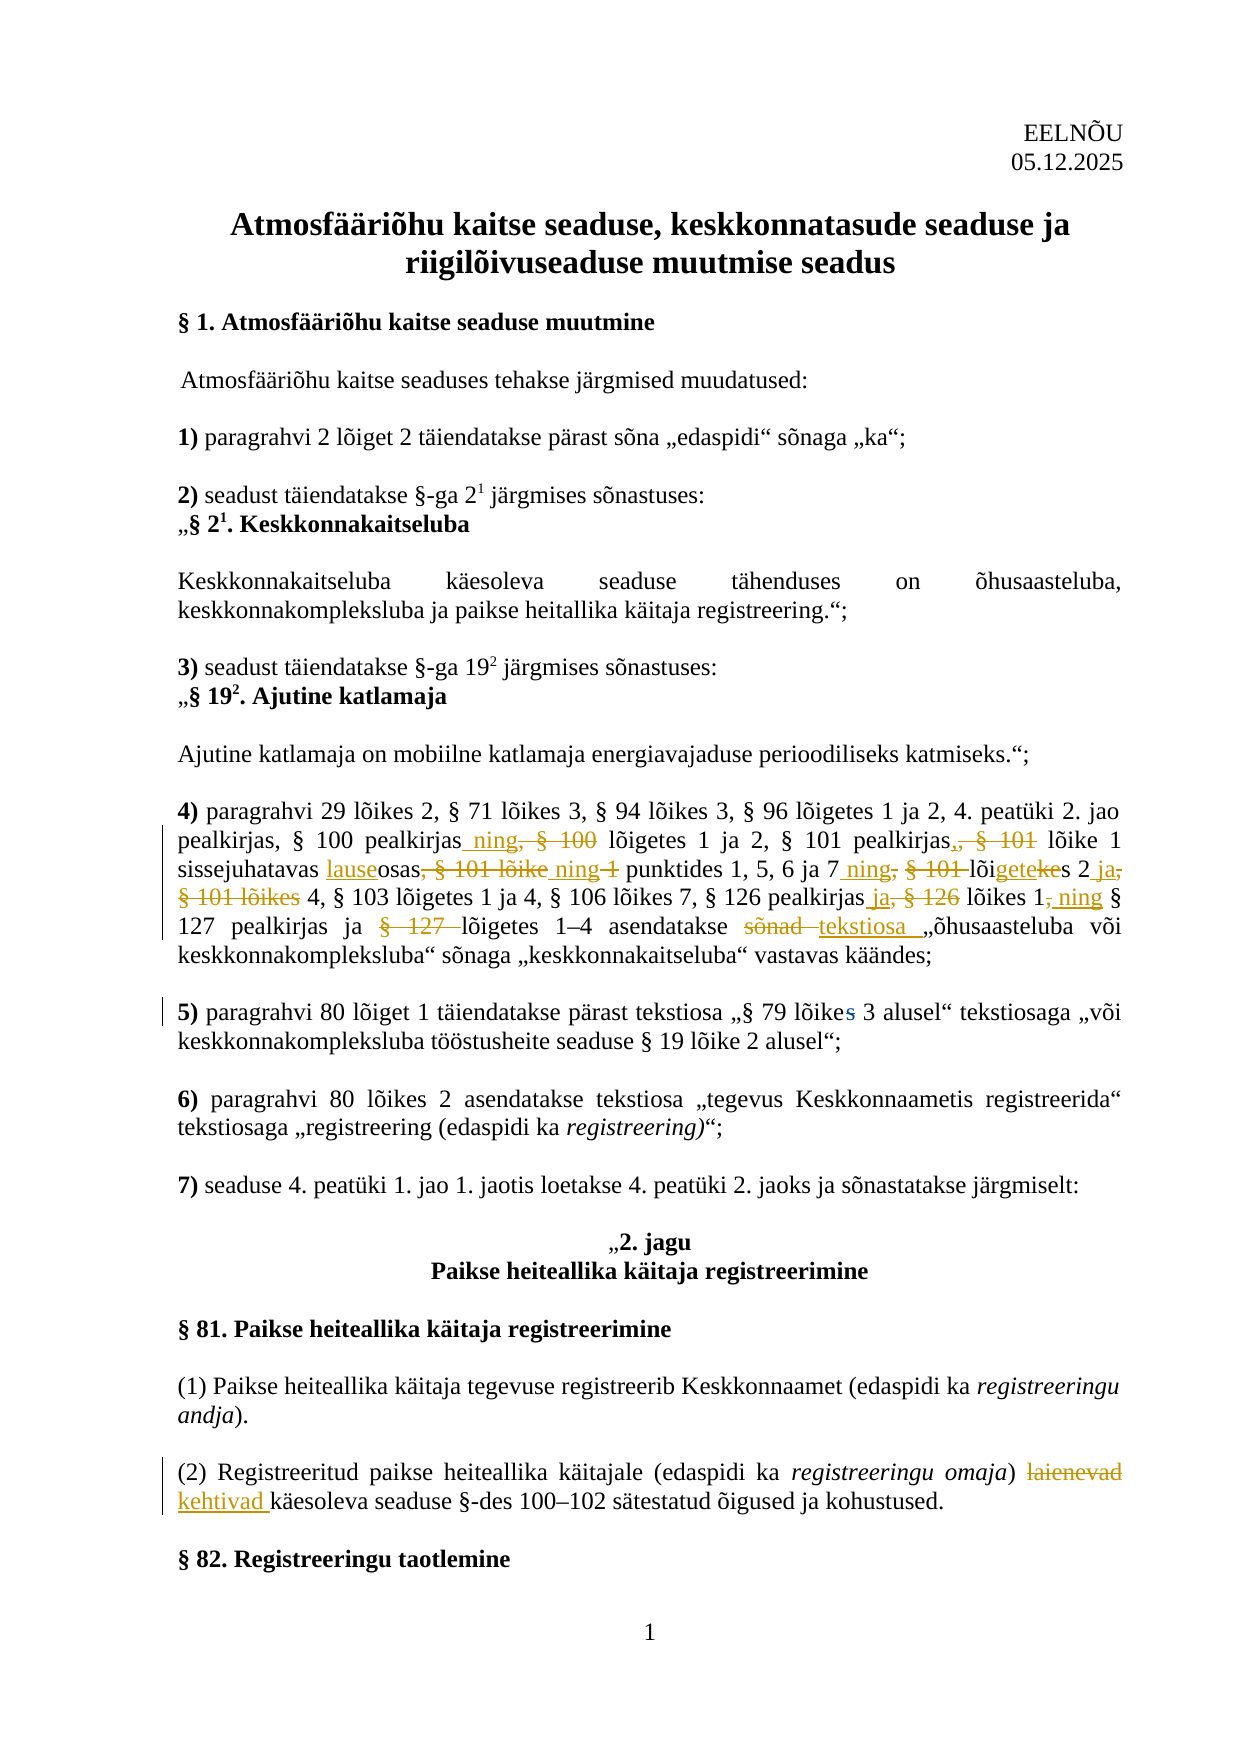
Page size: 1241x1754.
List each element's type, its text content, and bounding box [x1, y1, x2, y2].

text Atmosfääriõhu kaitse seaduse, keskkonnatasude seaduse ja riigilõivuseaduse muutmise seadus [177, 204, 1123, 281]
text 3) seadust täiendatakse §-ga 192 järgmises sõnastuses: [177, 652, 1122, 681]
text „§ 21. Keskkonnakaitseluba [177, 509, 1122, 537]
text 5) paragrahvi 80 lõiget 1 täiendatakse pärast tekstiosa „§ 79 lõike 3 alusel“ tekstiosaga „või keskkonnakompleksluba tööstusheite seaduse § 19 lõike 2 alusel“; [177, 997, 1122, 1055]
text Ajutine katlamaja on mobiilne katlamaja energiavajaduse perioodiliseks katmiseks.“; [177, 739, 1122, 767]
text § 1. Atmosfääriõhu kaitse seaduse muutmine [177, 307, 1122, 336]
text EELNÕU [177, 118, 1123, 147]
text § 82. Registreeringu taotlemine [177, 1544, 1122, 1572]
text (2) Registreeritud paikse heiteallika käitajale (edaspidi ka registreeringu omaja) käesoleva seaduse §-des 100–102 sätestatud õigused ja kohustused. [177, 1457, 1122, 1515]
text 05.12.2025 [177, 147, 1123, 176]
text „§ 192. Ajutine katlamaja [177, 681, 1122, 710]
text 6) paragrahvi 80 lõikes 2 asendatakse tekstiosa „tegevus Keskkonnaametis registreerida“ tekstiosaga „registreering (edaspidi ka registreering)“; [177, 1084, 1122, 1141]
text Keskkonnakaitseluba käesoleva seaduse tähenduses on õhusaasteluba, keskkonnakompleksluba ja paikse heitallika käitaja registreering.“; [177, 566, 1122, 624]
text 7) seaduse 4. peatüki 1. jao 1. jaotis loetakse 4. peatüki 2. jaoks ja sõnastatakse järgmiselt: [177, 1170, 1122, 1199]
text § 81. Paikse heiteallika käitaja registreerimine [177, 1314, 1122, 1342]
text (1) Paikse heiteallika käitaja tegevuse registreerib Keskkonnaamet (edaspidi ka registreeringu andja). [177, 1371, 1122, 1429]
text 2) seadust täiendatakse §-ga 21 järgmises sõnastuses: [177, 480, 1122, 509]
text 1) paragrahvi 2 lõiget 2 täiendatakse pärast sõna „edaspidi“ sõnaga „ka“; [177, 422, 1122, 451]
text „2. jagu [177, 1227, 1122, 1256]
text Paikse heiteallika käitaja registreerimine [177, 1256, 1122, 1285]
text Atmosfääriõhu kaitse seaduses tehakse järgmised muudatused: [180, 365, 1121, 394]
text 4) paragrahvi 29 lõikes 2, § 71 lõikes 3, § 94 lõikes 3, § 96 lõigetes 1 ja 2, 4. peatüki 2. jao pealkirjas, § 100 pealkirjas lõigetes 1 ja 2, § 101 pealkirjas lõike 1 sissejuhatavas osas punktides 1, 5, 6 ja 7 lõis 2 4, § 103 lõigetes 1 ja 4, § 106 lõikes 7, § 126 pealkirjas lõikes 1 § 127 pealkirjas ja lõigetes 1–4 asendatakse „õhusaasteluba või keskkonnakompleksluba“ sõnaga „keskkonnakaitseluba“ vastavas käändes; [177, 796, 1122, 969]
